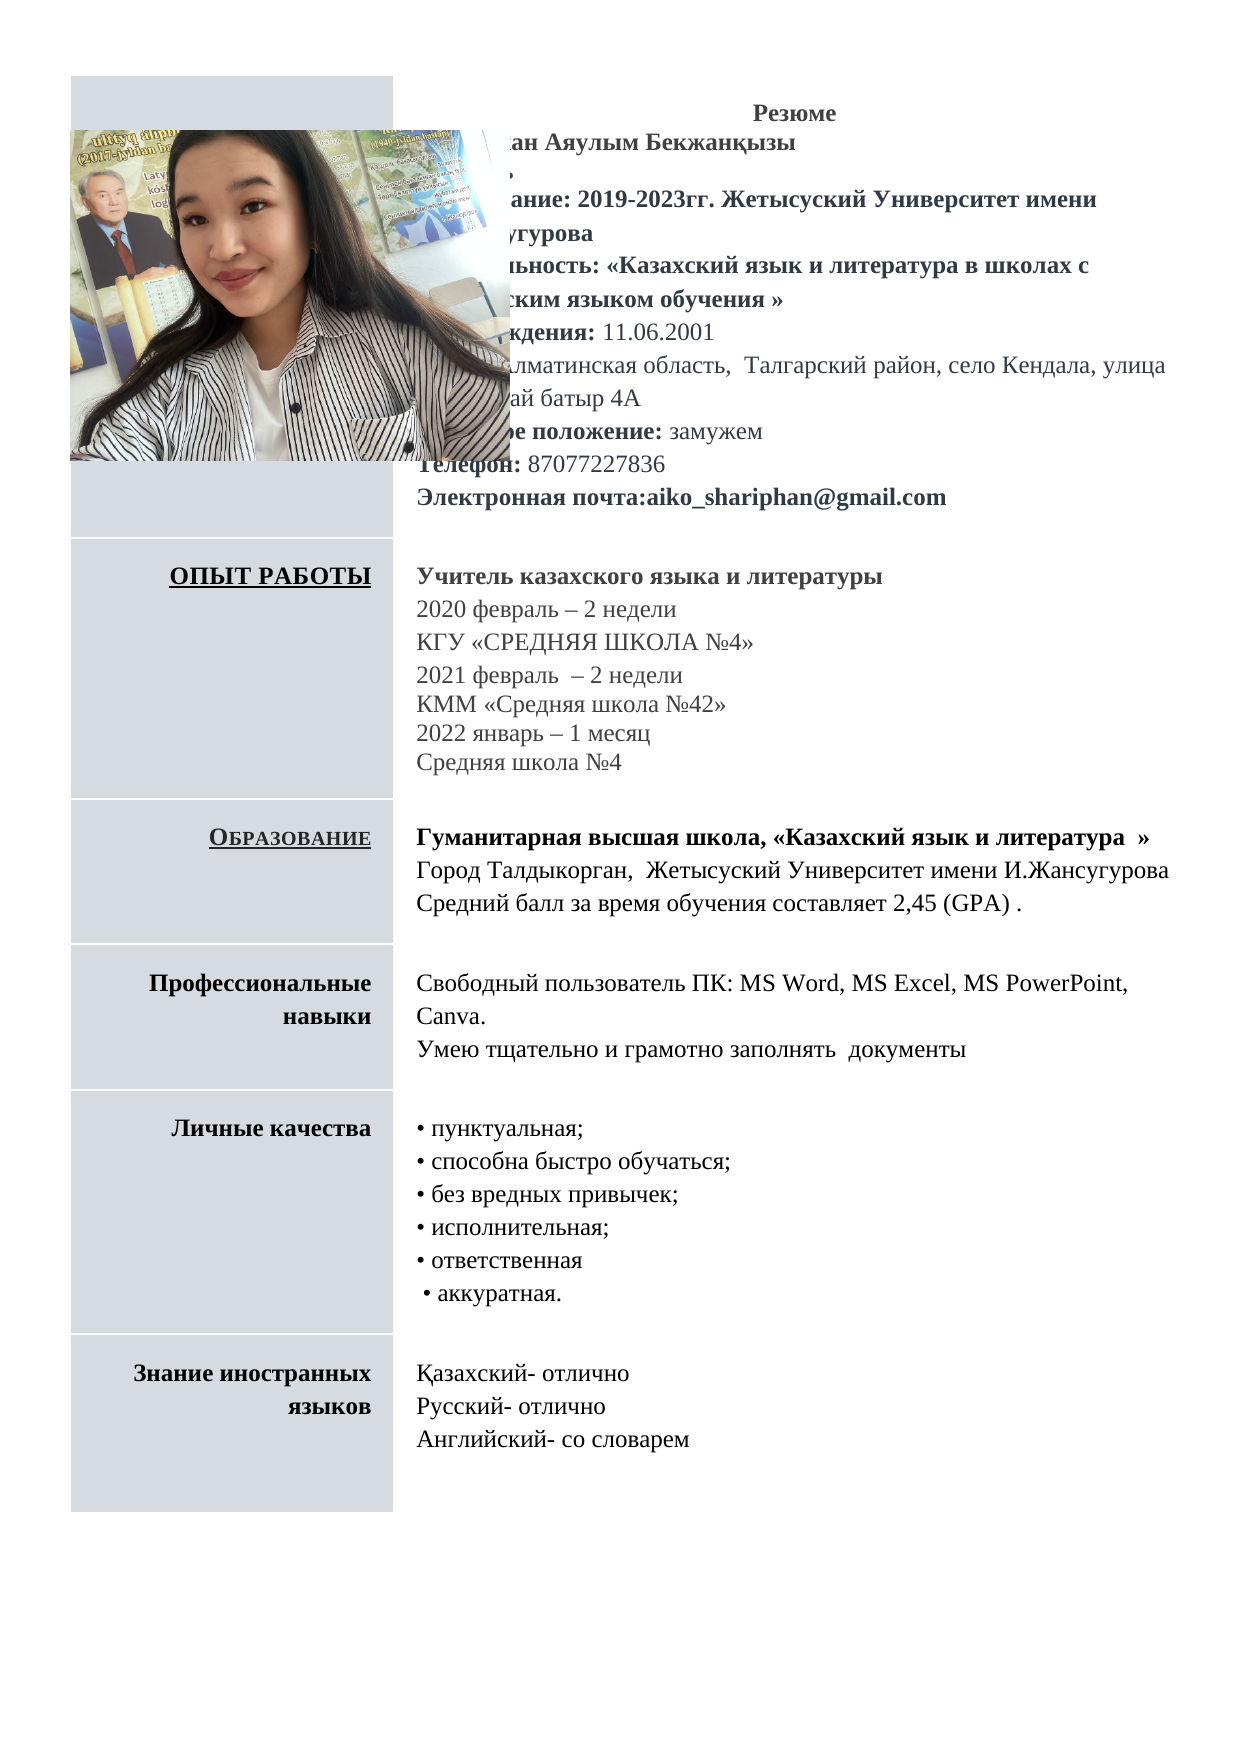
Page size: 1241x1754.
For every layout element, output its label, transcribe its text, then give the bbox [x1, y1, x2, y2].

table_cell Учитель казахского языка и литературы 2020 февраль – 2 недели КГУ «СРЕДНЯЯ ШКОЛА №4» 2021 февраль – 2 недели КММ «Средняя школа №42» 2022 январь – 1 месяц Средняя школа №4 [395, 539, 1194, 798]
table_cell [71, 76, 393, 130]
table_cell Резюме Шарипхан Аяулым Бекжанқызы Учитель Образование: 2019-2023гг. Жетысуский Университет имени И.Жансугурова Специальность: «Казахский язык и литература в школах с неказахским языком обучения » Дата рождения: 11.06.2001 Адрес: Алматинская область, Талгарский район, село Кендала, улица Наурызбай батыр 4А Семейное положение: замужем Телефон: 87077227836 Электронная почта:aiko_shariphan@gmail.com [395, 76, 1194, 537]
table_cell Образование [71, 800, 393, 943]
table_cell • пунктуальная; • способна быстро обучаться; • без вредных привычек; • исполнительная; • ответственная • аккуратная. [395, 1091, 1194, 1333]
table_cell Профессиональные навыки [71, 945, 393, 1089]
table_cell Свободный пользователь ПК: MS Word, MS Excel, MS PowerPoint, Canva. Умею тщательно и грамотно заполнять документы [395, 945, 1194, 1089]
table_cell Личные качества [71, 1091, 393, 1333]
table_cell Қазахский- отлично Русский- отлично Английский- со словарем [395, 1335, 1194, 1512]
table_cell ОПЫТ РАБОТЫ [71, 539, 393, 798]
table_cell Знание иностранных языков [71, 1335, 393, 1512]
table_cell [71, 461, 393, 537]
picture [70, 130, 510, 461]
table_cell Гуманитарная высшая школа, «Казахский язык и литература » Город Талдыкорган, Жетысуский Университет имени И.Жансугурова Средний балл за время обучения составляет 2,45 (GPA) . [395, 800, 1194, 943]
